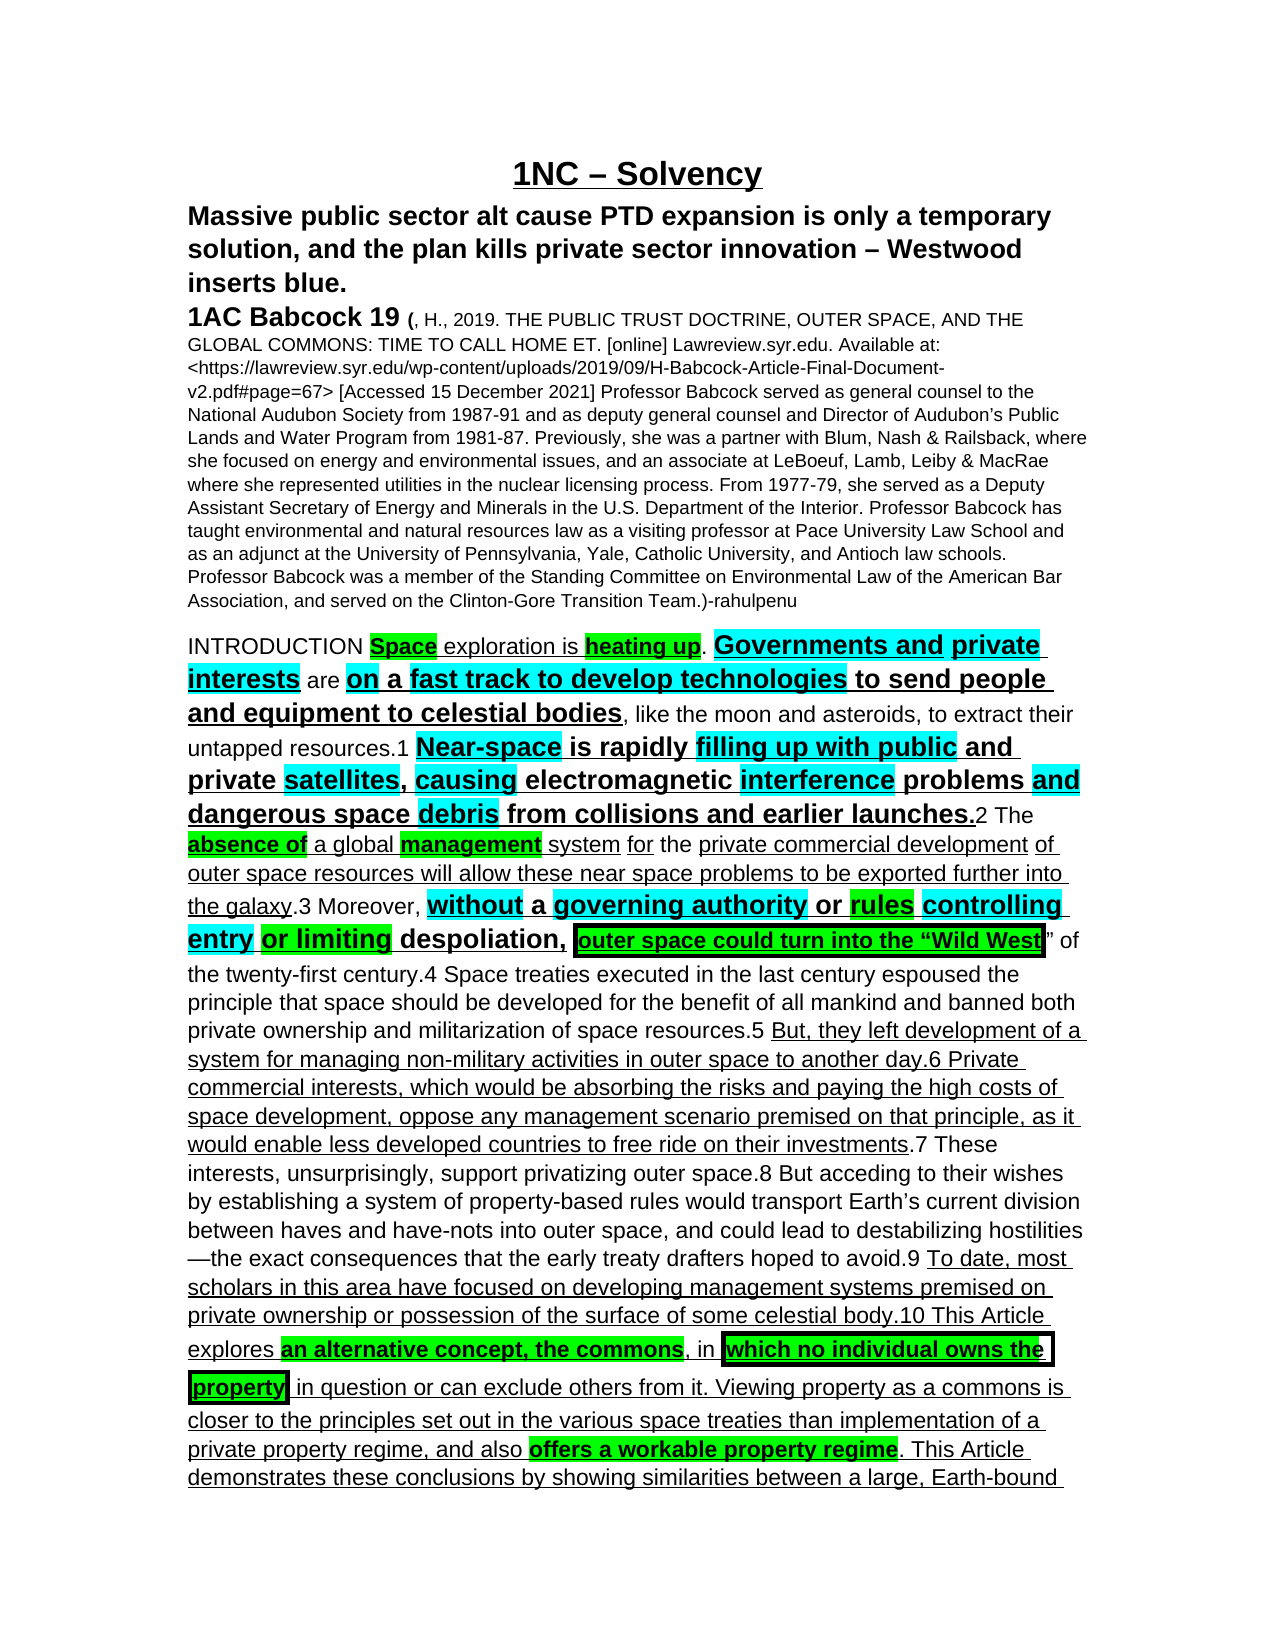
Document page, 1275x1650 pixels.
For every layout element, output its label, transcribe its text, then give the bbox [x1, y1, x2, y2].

subtitle Massive public sector alt cause PTD expansion is only a temporary solution, and the plan kills private sector innovation – Westwood inserts blue. [187, 200, 1087, 298]
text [187, 629, 1087, 1491]
subtitle 1NC – Solvency [187, 154, 1087, 193]
text 1AC Babcock 19 (, H., 2019. THE PUBLIC TRUST DOCTRINE, OUTER SPACE, AND THE GLOBAL COMMONS: TIME TO CALL HOME ET. [online] Lawreview.syr.edu. Available at: <https://lawreview.syr.edu/wp-content/uploads/2019/09/H-Babcock-Article-Final-Document-v2.pdf#page=67> [Accessed 15 December 2021] Professor Babcock served as general counsel to the National Audubon Society from 1987-91 and as deputy general counsel and Director of Audubon’s Public Lands and Water Program from 1981-87. Previously, she was a partner with Blum, Nash & Railsback, where she focused on energy and environmental issues, and an associate at LeBoeuf, Lamb, Leiby & MacRae where she represented utilities in the nuclear licensing process. From 1977-79, she served as a Deputy Assistant Secretary of Energy and Minerals in the U.S. Department of the Interior. Professor Babcock has taught environmental and natural resources law as a visiting professor at Pace University Law School and as an adjunct at the University of Pennsylvania, Yale, Catholic University, and Antioch law schools. Professor Babcock was a member of the Standing Committee on Environmental Law of the American Bar Association, and served on the Clinton-Gore Transition Team.)-rahulpenu [187, 301, 1087, 611]
